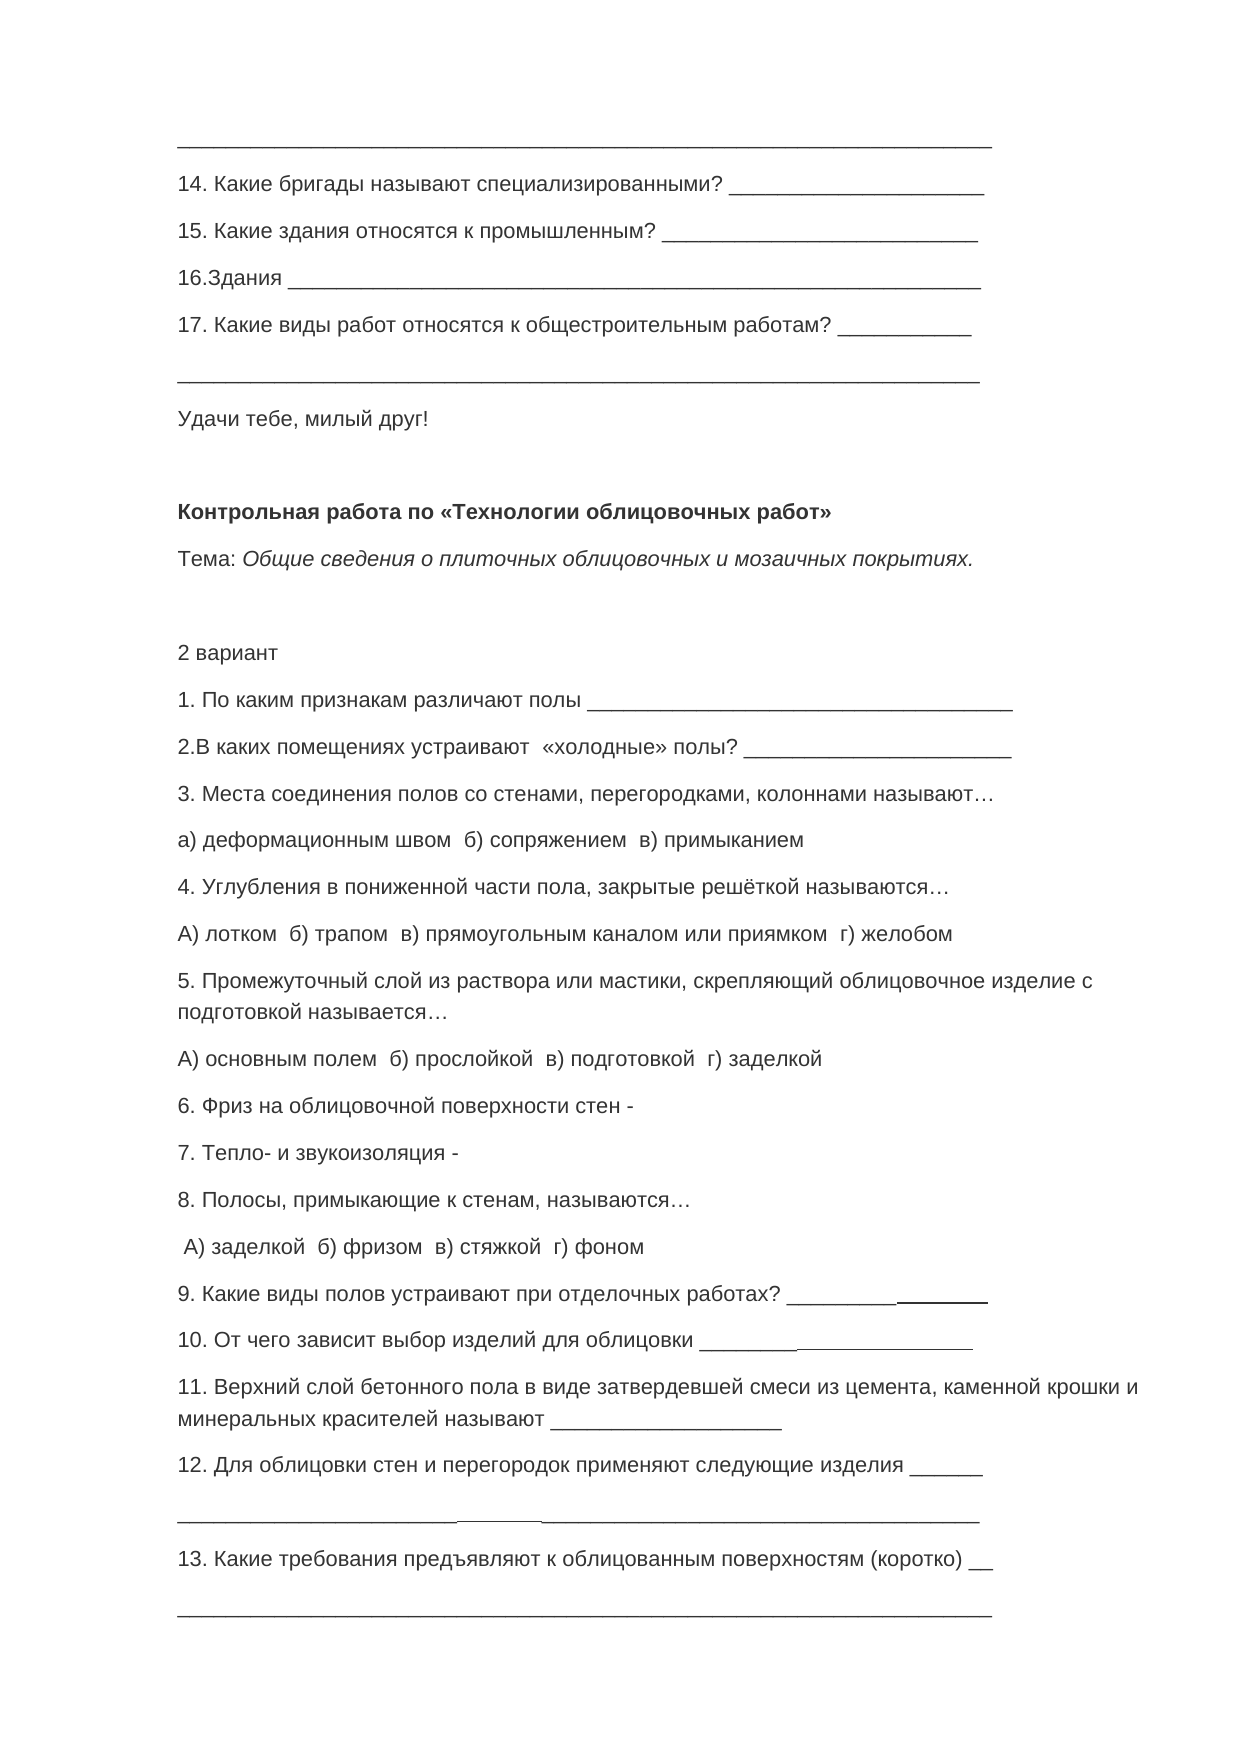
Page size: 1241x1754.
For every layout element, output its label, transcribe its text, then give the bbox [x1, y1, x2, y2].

text 15. Какие здания относятся к промышленным? __________________________ [177, 212, 1152, 243]
text 14. Какие бригады называют специализированными? _____________________ [177, 165, 1152, 196]
text 4. Углубления в пониженной части пола, закрытые решёткой называются… [177, 868, 1152, 899]
text 6. Фриз на облицовочной поверхности стен - [177, 1087, 1152, 1118]
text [177, 1587, 1152, 1618]
text 12. Для облицовки стен и перегородок применяют следующие изделия ______ [177, 1446, 1152, 1477]
text 1. По каким признакам различают полы ___________________________________ [177, 681, 1152, 712]
text 2 вариант [177, 634, 1152, 665]
text Удачи тебе, милый друг! [177, 399, 1152, 431]
text 5. Промежуточный слой из раствора или мастики, скрепляющий облицовочное изделие с подготовкой называется… [177, 962, 1152, 1024]
text А) основным полем б) прослойкой в) подготовкой г) заделкой [177, 1040, 1152, 1071]
text А) заделкой б) фризом в) стяжкой г) фоном [177, 1227, 1152, 1259]
text 2.В каких помещениях устраивают «холодные» полы? ______________________ [177, 727, 1152, 759]
text 17. Какие виды работ относятся к общестроительным работам? ___________ [177, 306, 1152, 337]
text а) деформационным швом б) сопряжением в) примыканием [177, 821, 1152, 852]
text 13. Какие требования предъявляют к облицованным поверхностям (коротко) __ [177, 1540, 1152, 1571]
text Контрольная работа по «Технологии облицовочных работ» [177, 493, 1152, 524]
text _______________________ ____________________________________ [177, 1493, 1152, 1524]
text 9. Какие виды полов устраивают при отделочных работах? _________ [177, 1274, 1152, 1306]
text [177, 118, 1152, 149]
text 3. Места соединения полов со стенами, перегородками, колоннами называют… [177, 774, 1152, 806]
text 7. Тепло- и звукоизоляция - [177, 1134, 1152, 1165]
text __________________________________________________________________ [177, 352, 1152, 384]
text 16.Здания _________________________________________________________ [177, 259, 1152, 290]
text 8. Полосы, примыкающие к стенам, называются… [177, 1181, 1152, 1212]
text Тема: Общие сведения о плиточных облицовочных и мозаичных покрытиях. [177, 540, 1152, 571]
text 11. Верхний слой бетонного пола в виде затвердевшей смеси из цемента, каменной крошки и минеральных красителей называют ___________________ [177, 1368, 1152, 1431]
text 10. От чего зависит выбор изделий для облицовки ________ [177, 1321, 1152, 1352]
text А) лотком б) трапом в) прямоугольным каналом или приямком г) желобом [177, 915, 1152, 946]
